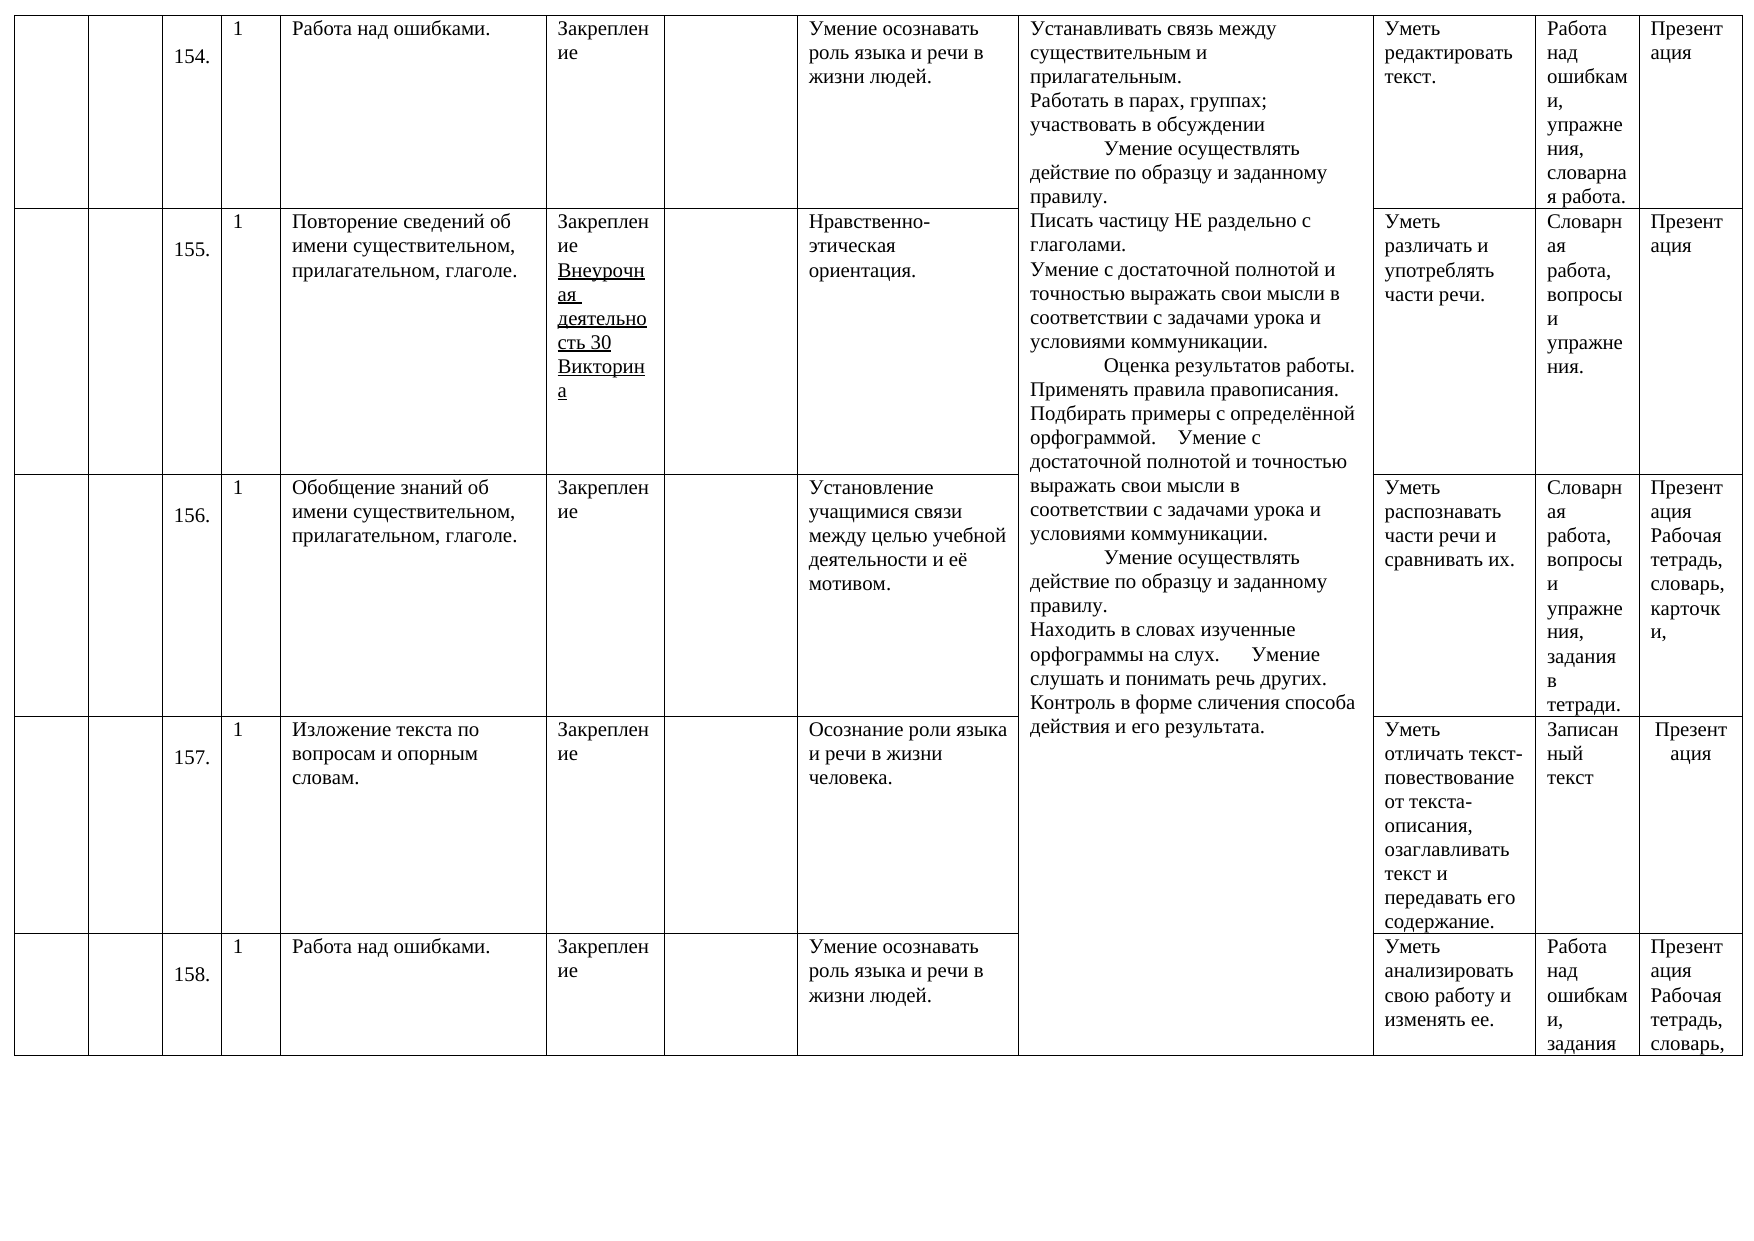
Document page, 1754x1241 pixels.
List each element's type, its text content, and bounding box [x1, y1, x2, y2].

table_cell 154. [163, 16, 221, 208]
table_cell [1536, 934, 1639, 1055]
table_cell [665, 934, 797, 1055]
table_cell Уметь распознавать части речи и сравнивать их. [1374, 475, 1535, 716]
table_cell [665, 16, 797, 208]
table_cell [665, 475, 797, 716]
table_cell Закрепление Внеурочная деятельность 30 Викторина [547, 209, 664, 474]
table_cell Презентация [1640, 209, 1742, 474]
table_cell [281, 934, 546, 1055]
table_cell 158. [163, 934, 221, 1055]
table_cell Уметь отличать текст-повествование от текста-описания, озаглавливать текст и передавать его содержание. [1374, 717, 1535, 933]
table_cell Записанный текст [1536, 717, 1639, 933]
table_cell Работа над ошибками, упражнения, словарная работа. [1536, 16, 1639, 208]
table_cell 1 [222, 717, 280, 933]
table_cell Изложение текста по вопросам и опорным словам. [281, 717, 546, 933]
table_cell Нравственно-этическая ориентация. [798, 209, 1018, 474]
table_cell Установление учащимися связи между целью учебной деятельности и её мотивом. [798, 475, 1018, 716]
table_cell [665, 717, 797, 933]
table_cell 1 [222, 934, 280, 1055]
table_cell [798, 934, 1018, 1055]
table_cell Словарная работа, вопросы и упражнения, задания в тетради. [1536, 475, 1639, 716]
table_cell [15, 475, 88, 716]
table_cell [15, 934, 88, 1055]
table_cell 1 [222, 16, 280, 208]
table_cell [1640, 934, 1742, 1055]
table_cell Закрепление [547, 475, 664, 716]
table_cell 1 [222, 475, 280, 716]
table_cell 155. [163, 209, 221, 474]
table_cell Осознание роли языка и речи в жизни человека. [798, 717, 1018, 933]
table_cell Закрепление [547, 16, 664, 208]
table_cell [665, 209, 797, 474]
table_cell Работа над ошибками. [281, 16, 546, 208]
table_cell Уметь различать и употреблять части речи. [1374, 209, 1535, 474]
table_cell [89, 717, 162, 933]
table_cell Закрепление [547, 934, 664, 1055]
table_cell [798, 16, 1018, 208]
table_cell Закрепление [547, 717, 664, 933]
table_cell [89, 209, 162, 474]
table_cell [89, 16, 162, 208]
table_cell Презентация Рабочая тетрадь, словарь, карточки, [1640, 475, 1742, 716]
table_cell [15, 209, 88, 474]
table_cell 157. [163, 717, 221, 933]
table_cell 156. [163, 475, 221, 716]
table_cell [1374, 934, 1535, 1055]
table_cell [89, 934, 162, 1055]
table_cell Уметь редактировать текст. [1374, 16, 1535, 208]
table_cell 1 [222, 209, 280, 474]
table_cell Презентация [1640, 16, 1742, 208]
table_cell Обобщение знаний об имени существительном, прилагательном, глаголе. [281, 475, 546, 716]
table_cell [15, 16, 88, 208]
table_cell Словарная работа, вопросы и упражнения. [1536, 209, 1639, 474]
table_cell [89, 475, 162, 716]
table_cell [15, 717, 88, 933]
table_cell Повторение сведений об имени существительном, прилагательном, глаголе. [281, 209, 546, 474]
table_cell Презентация [1640, 717, 1742, 933]
